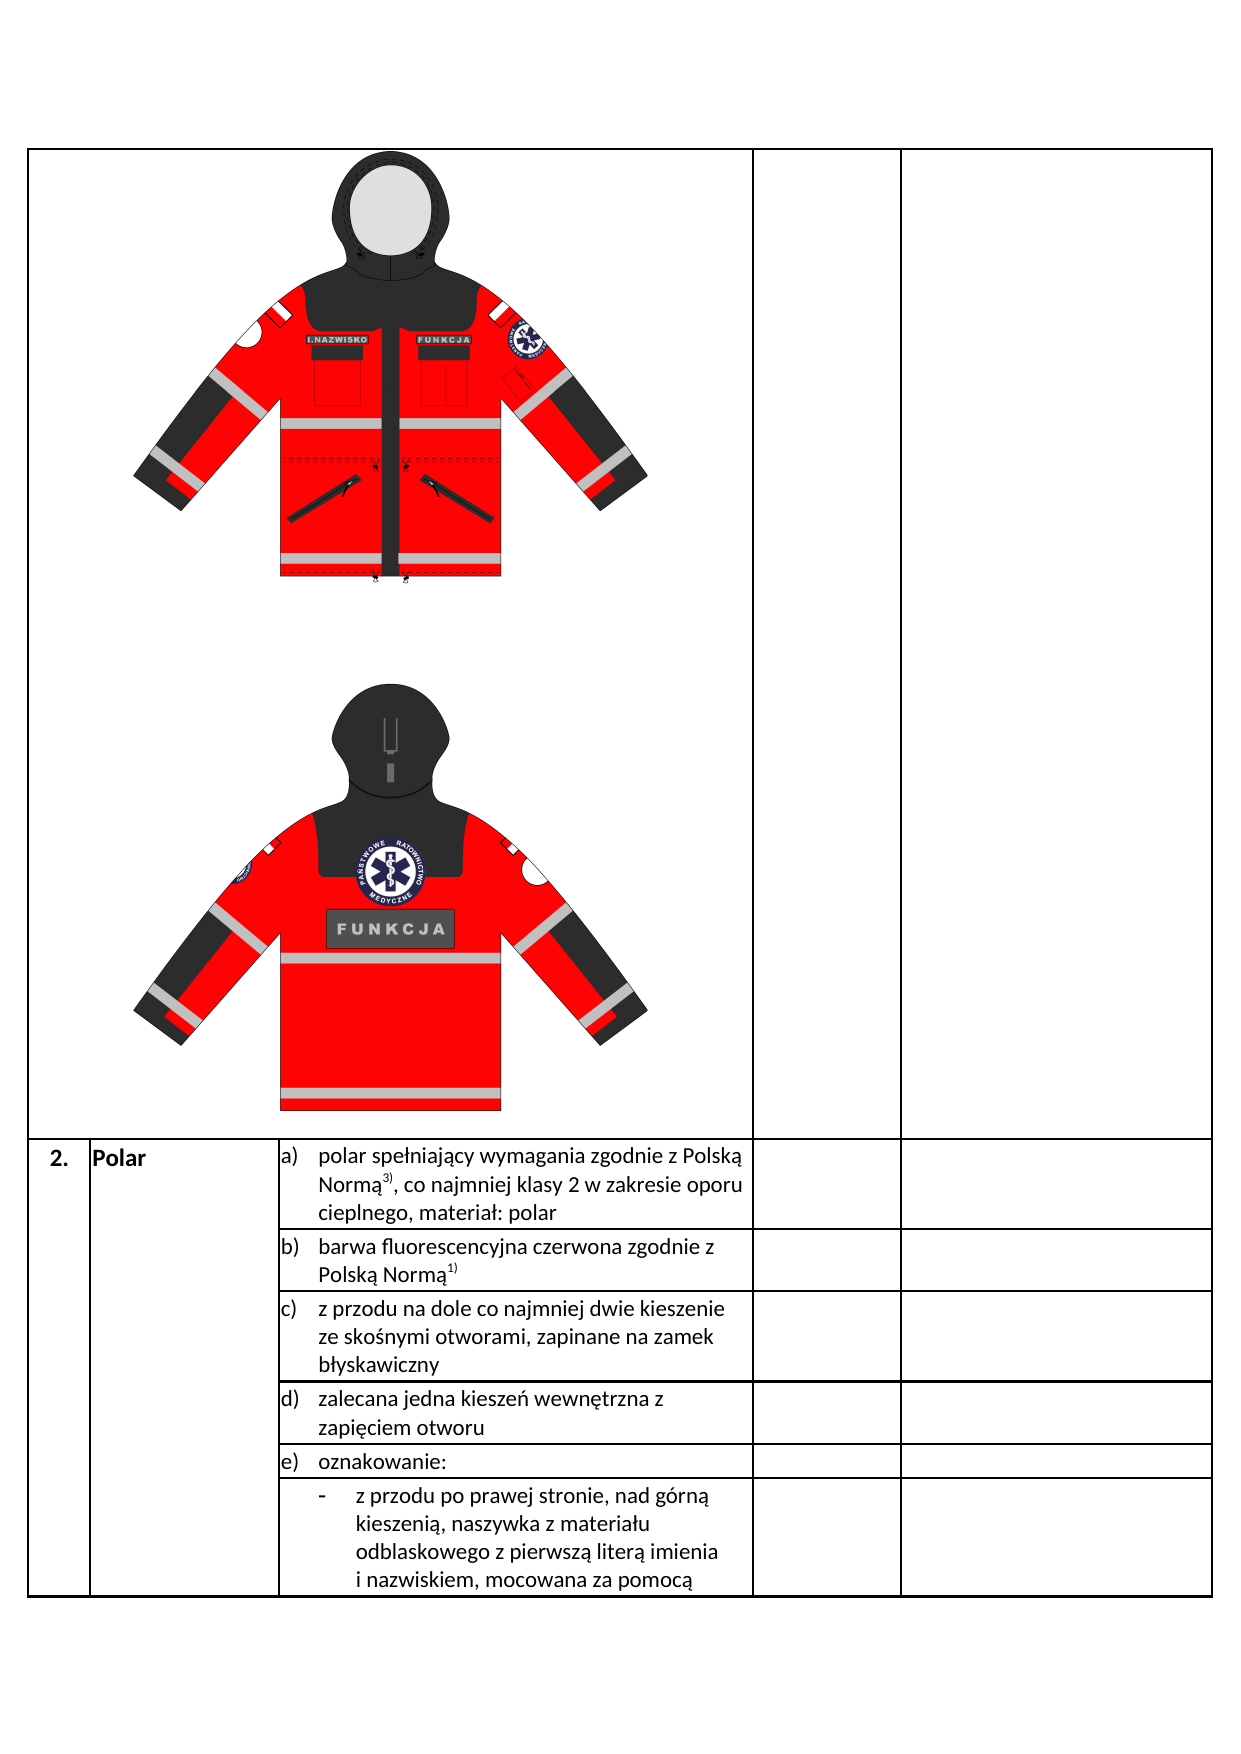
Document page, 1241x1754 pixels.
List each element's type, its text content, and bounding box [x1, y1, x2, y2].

table_cell [754, 1292, 900, 1380]
table_cell zalecana jedna kieszeń wewnętrzna z zapięciem otworu [280, 1383, 752, 1443]
table_cell z przodu na dole co najmniej dwie kieszenie ze skośnymi otworami, zapinane na zamek błyskawiczny [280, 1292, 752, 1380]
table_cell [902, 150, 1211, 1137]
table_cell [754, 1383, 900, 1443]
table_cell [902, 1292, 1211, 1380]
table_cell 2. [29, 1140, 89, 1595]
table_cell [754, 1230, 900, 1290]
table_cell [902, 1383, 1211, 1443]
table_cell [902, 1140, 1211, 1228]
table_cell [29, 150, 752, 1137]
table_cell [902, 1445, 1211, 1477]
table_cell Polar [91, 1140, 278, 1595]
table_cell [754, 1140, 900, 1228]
table_cell [754, 1445, 900, 1477]
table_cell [280, 1479, 752, 1595]
table_cell [754, 150, 900, 1137]
table_cell polar spełniający wymagania zgodnie z Polską Normą3), co najmniej klasy 2 w zakresie oporu cieplnego, materiał: polar [280, 1140, 752, 1228]
table_cell [902, 1230, 1211, 1290]
table_cell [754, 1479, 900, 1595]
picture [133, 151, 648, 1111]
table_cell barwa fluorescencyjna czerwona zgodnie z Polską Normą1) [280, 1230, 752, 1290]
table_cell oznakowanie: [280, 1445, 752, 1477]
table_cell [902, 1479, 1211, 1595]
